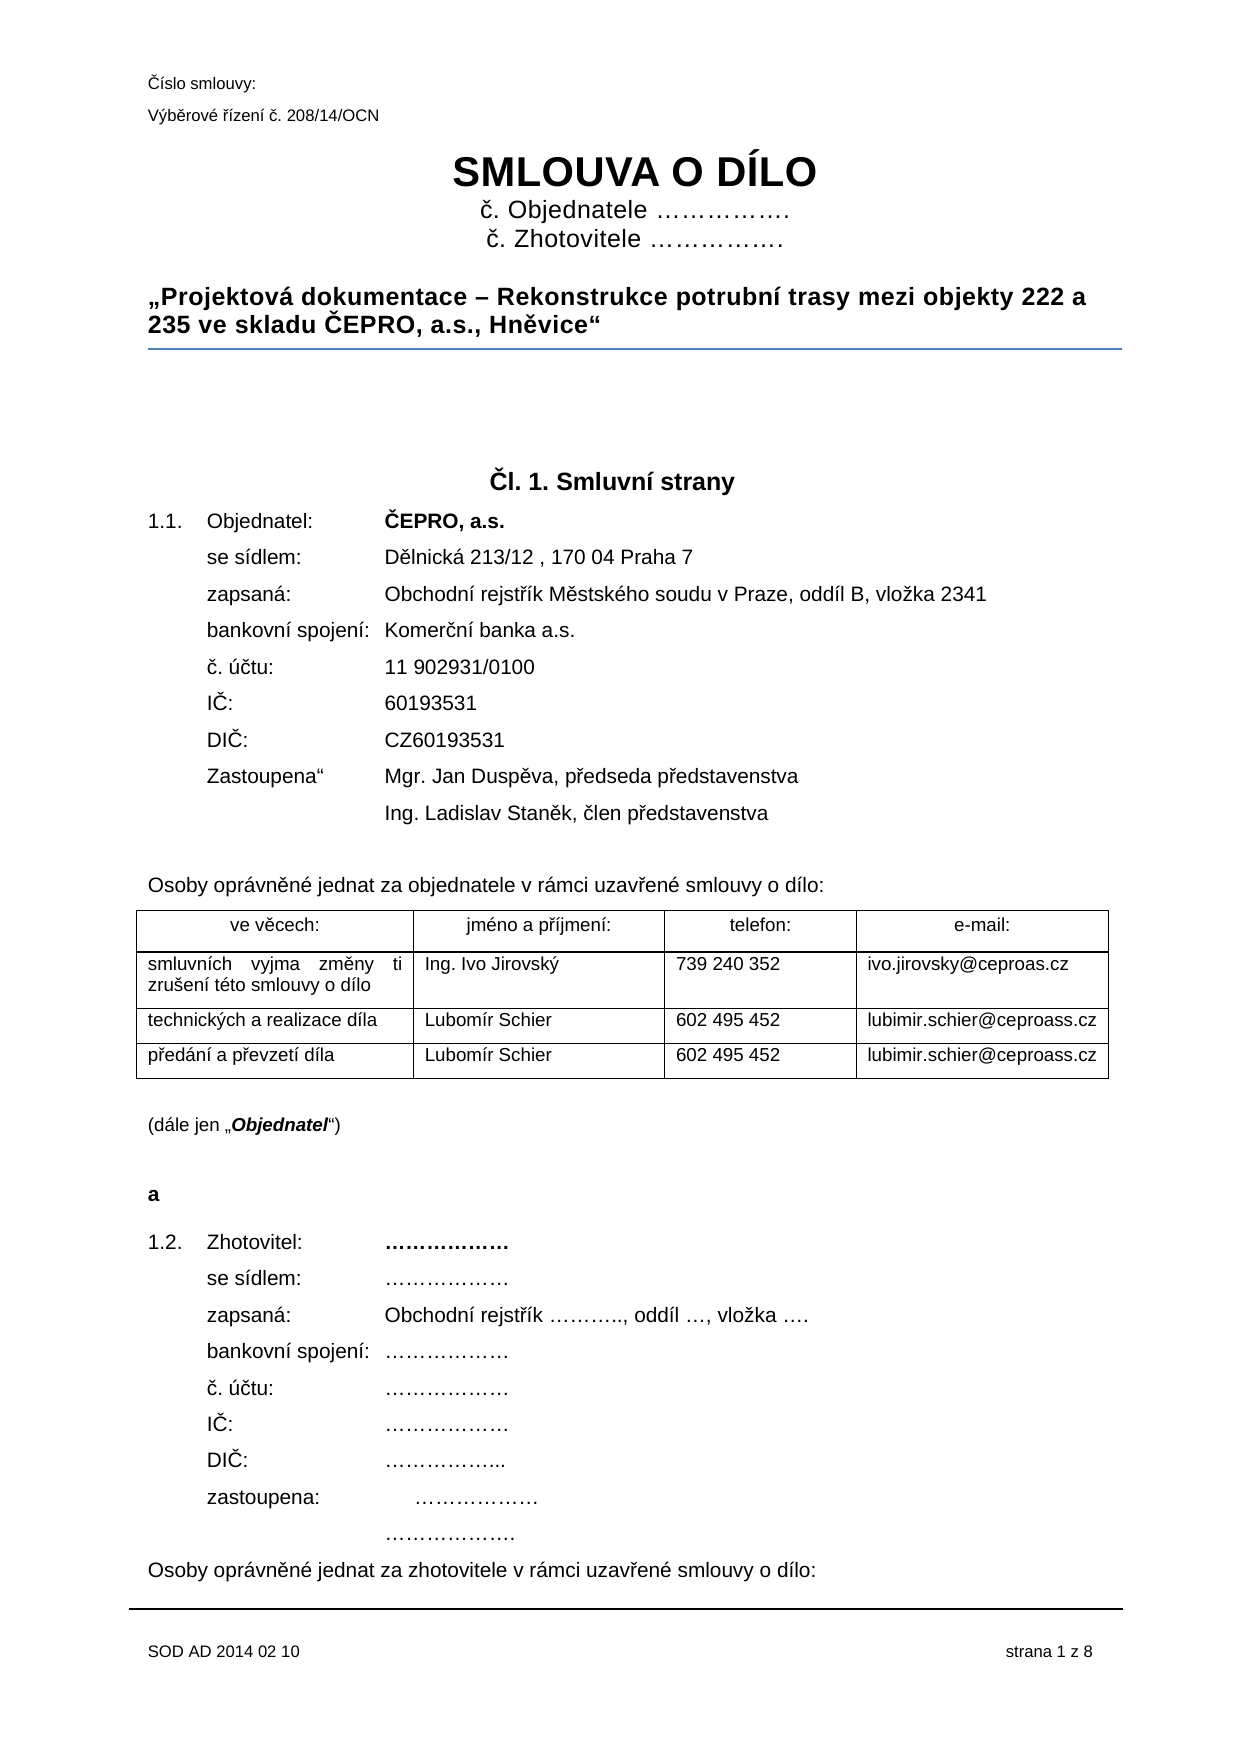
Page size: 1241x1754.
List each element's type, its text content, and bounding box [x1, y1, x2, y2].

text Osoby oprávněné jednat za objednatele v rámci uzavřené smlouvy o dílo: [148, 873, 1122, 897]
text Ing. Ladislav Staněk, člen představenstva [148, 800, 1122, 824]
text ………………. [148, 1521, 1122, 1545]
table_cell předání a převzetí díla [137, 1044, 413, 1078]
text Osoby oprávněné jednat za zhotovitele v rámci uzavřené smlouvy o dílo: [148, 1558, 1122, 1582]
text Zastoupena“ Mgr. Jan Duspěva, předseda představenstva [177, 764, 1122, 788]
text IČ: 60193531 [177, 691, 1122, 715]
text DIČ: CZ60193531 [177, 727, 1122, 751]
table_cell Lubomír Schier [414, 1044, 664, 1078]
text se sídlem: ……………… [177, 1266, 1122, 1290]
text č. účtu: ……………… [177, 1375, 1122, 1399]
text bankovní spojení: ……………… [177, 1339, 1122, 1363]
title č. Objednatele ……………. [148, 196, 1122, 224]
title „Projektová dokumentace – Rekonstrukce potrubní trasy mezi objekty 222 a 235 ve skladu ČEPRO, a.s., Hněvice“ [148, 282, 1122, 348]
table_header jméno a příjmení: [414, 911, 664, 951]
text zapsaná: Obchodní rejstřík ……….., oddíl …, vložka …. [177, 1302, 1122, 1326]
table_cell Lubomír Schier [414, 1009, 664, 1043]
table_cell lubimir.schier@ceproass.cz [857, 1009, 1108, 1043]
table_cell 602 495 452 [665, 1009, 856, 1043]
table_cell ivo.jirovsky@ceproas.cz [857, 953, 1108, 1008]
table_header telefon: [665, 911, 856, 951]
text DIČ: ……………... [177, 1448, 1122, 1472]
table_cell smluvních vyjma změny ti zrušení této smlouvy o dílo [137, 953, 413, 1008]
table_cell 602 495 452 [665, 1044, 856, 1078]
text Objednatel: ČEPRO, a.s. [148, 509, 1122, 533]
table_cell 739 240 352 [665, 953, 856, 1008]
title č. Zhotovitele ……………. [148, 224, 1122, 253]
text Zhotovitel: ……………… [148, 1229, 1122, 1253]
text se sídlem: Dělnická 213/12 , 170 04 Praha 7 [177, 545, 1122, 569]
table_header e-mail: [857, 911, 1108, 951]
text a [148, 1182, 1122, 1206]
text č. účtu: 11 902931/0100 [177, 654, 1122, 678]
text zastoupena: ……………… [177, 1485, 1122, 1509]
text zapsaná: Obchodní rejstřík Městského soudu v Praze, oddíl B, vložka 2341 [177, 582, 1122, 606]
table_cell technických a realizace díla [137, 1009, 413, 1043]
text (dále jen „Objednatel“) [148, 1113, 1122, 1135]
table_header ve věcech: [137, 911, 413, 951]
text Smluvní strany [102, 467, 1122, 496]
text bankovní spojení: Komerční banka a.s. [177, 618, 1122, 642]
table_cell Ing. Ivo Jirovský [414, 953, 664, 1008]
table_cell lubimir.schier@ceproass.cz [857, 1044, 1108, 1078]
title SMLOUVA O DÍLO [148, 148, 1122, 196]
text IČ: ……………… [177, 1412, 1122, 1436]
